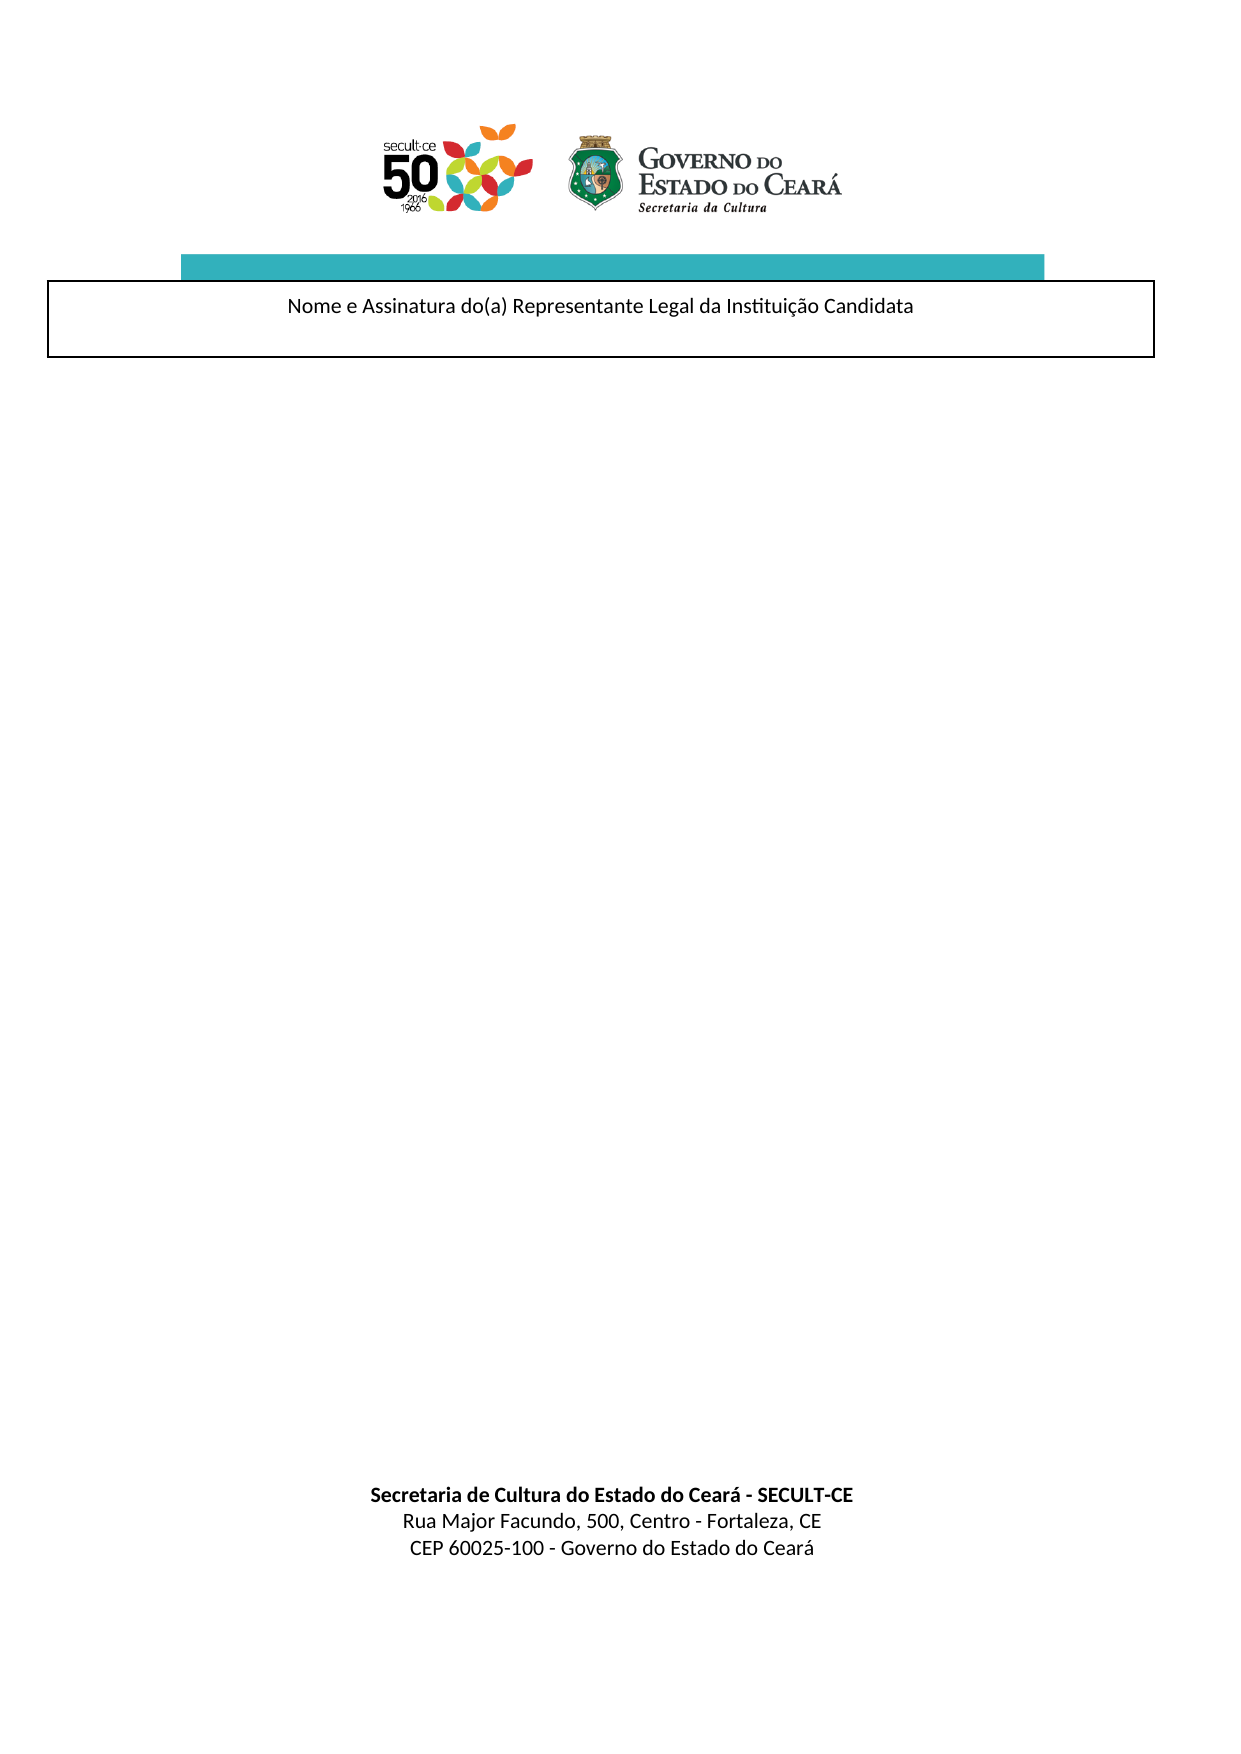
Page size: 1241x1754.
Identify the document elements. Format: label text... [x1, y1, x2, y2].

picture [179, 73, 1045, 280]
